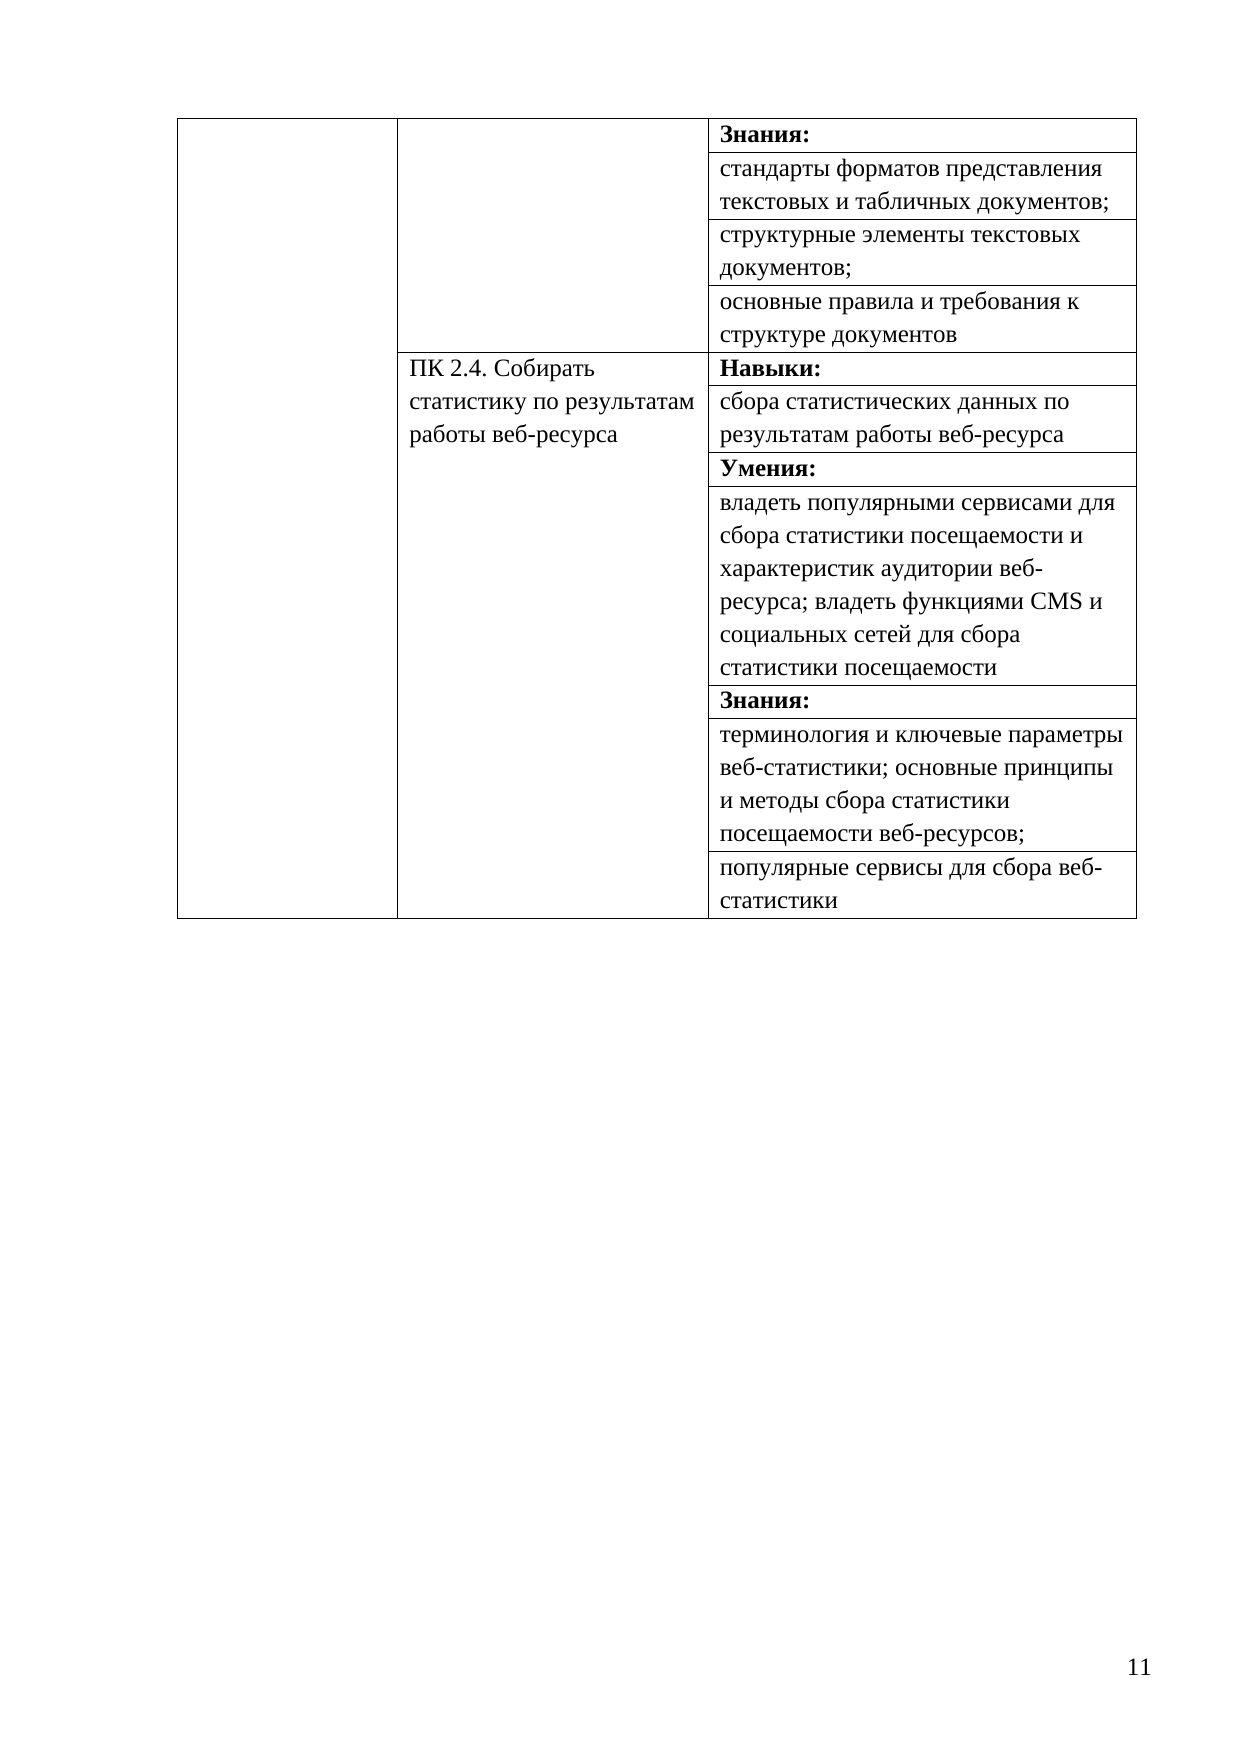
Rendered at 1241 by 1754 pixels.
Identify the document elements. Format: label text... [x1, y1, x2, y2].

table_cell Навыки: [709, 353, 1136, 385]
table_cell Знания: [709, 686, 1136, 718]
table_cell сбора статистических данных по результатам работы веб-ресурса [709, 386, 1136, 452]
table_cell структурные элементы текстовых документов; [709, 220, 1136, 285]
table_cell основные правила и требования к структуре документов [709, 286, 1136, 352]
table_cell Знания: [709, 119, 1136, 152]
table_cell ПК 2.4. Собирать статистику по результатам работы веб-ресурса [398, 353, 708, 917]
table_cell популярные сервисы для сбора веб-статистики [709, 852, 1136, 917]
table_cell владеть популярными сервисами для сбора статистики посещаемости и характеристик аудитории веб-ресурса; владеть функциями CMS и социальных сетей для сбора статистики посещаемости [709, 487, 1136, 684]
table_cell стандарты форматов представления текстовых и табличных документов; [709, 153, 1136, 218]
table_cell Умения: [709, 453, 1136, 486]
table_cell терминология и ключевые параметры веб-статистики; основные принципы и методы сбора статистики посещаемости веб-ресурсов; [709, 719, 1136, 851]
